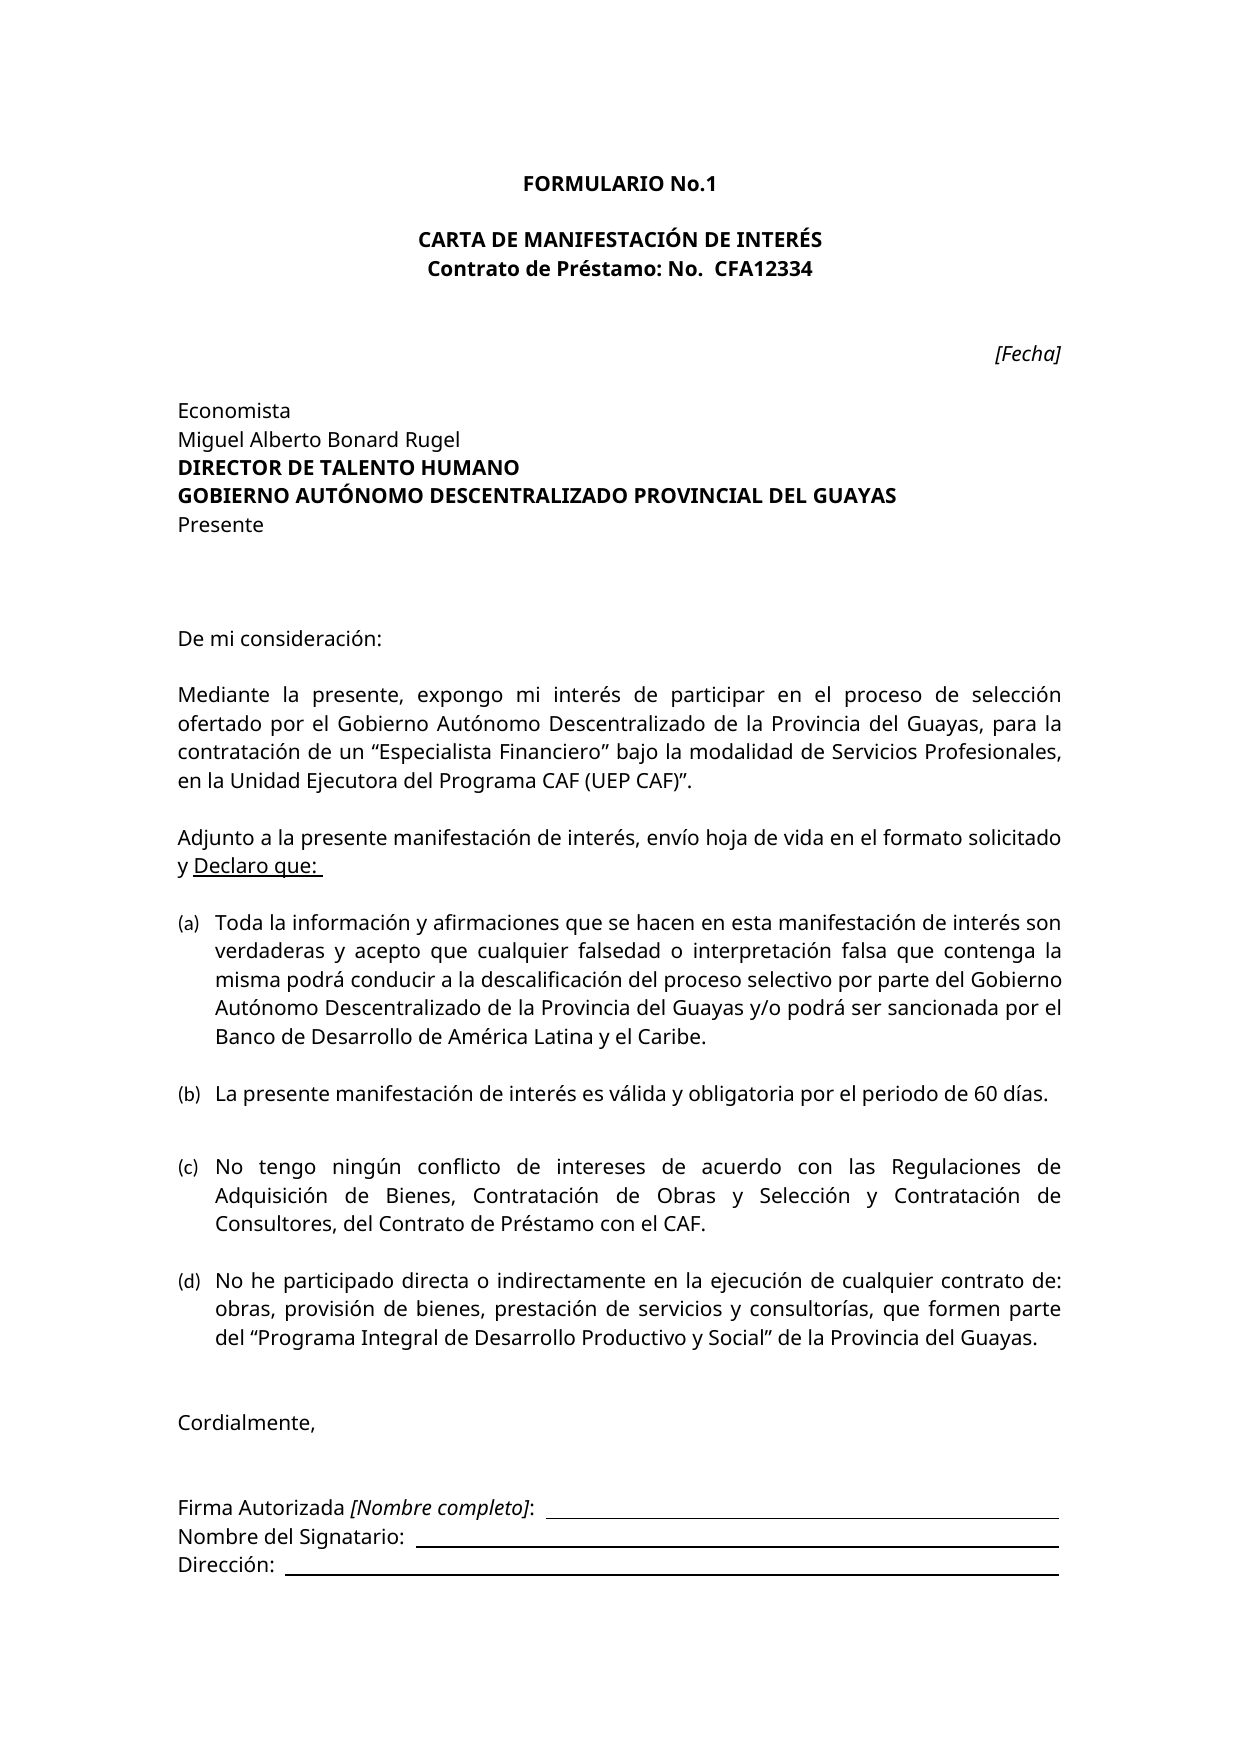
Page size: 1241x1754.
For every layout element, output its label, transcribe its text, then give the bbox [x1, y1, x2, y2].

text [Fecha] [177, 339, 1063, 368]
text Mediante la presente, expongo mi interés de participar en el proceso de selección ofertado por el Gobierno Autónomo Descentralizado de la Provincia del Guayas, para la contratación de un “Especialista Financiero” bajo la modalidad de Servicios Profesionales, en la Unidad Ejecutora del Programa CAF (UEP CAF)”. [177, 681, 1063, 794]
text Economista [177, 396, 1063, 425]
text De mi consideración: [177, 624, 1063, 652]
list No he participado directa o indirectamente en la ejecución de cualquier contrato de: obras, provisión de bienes, prestación de servicios y consultorías, que formen parte del “Programa Integral de Desarrollo Productivo y Social” de la Provincia del Guayas. [177, 1266, 1063, 1351]
text Firma Autorizada [Nombre completo]: [177, 1493, 1063, 1522]
text Dirección: [177, 1550, 1063, 1579]
text Adjunto a la presente manifestación de interés, envío hoja de vida en el formato solicitado y Declaro que: [177, 823, 1063, 880]
text CARTA DE MANIFESTACIÓN DE INTERÉS [177, 226, 1063, 254]
text Presente [177, 510, 1063, 538]
text Miguel Alberto Bonard Rugel [177, 425, 1063, 453]
text GOBIERNO AUTÓNOMO DESCENTRALIZADO PROVINCIAL DEL GUAYAS [177, 482, 1063, 510]
text Cordialmente, [177, 1408, 1063, 1437]
text Nombre del Signatario: [177, 1522, 1063, 1550]
text FORMULARIO No.1 [177, 169, 1063, 197]
list No tengo ningún conflicto de intereses de acuerdo con las Regulaciones de Adquisición de Bienes, Contratación de Obras y Selección y Contratación de Consultores, del Contrato de Préstamo con el CAF. [177, 1152, 1063, 1238]
text Contrato de Préstamo: No. CFA12334 [177, 254, 1063, 282]
list La presente manifestación de interés es válida y obligatoria por el periodo de 60 días. [177, 1079, 1063, 1107]
text DIRECTOR DE TALENTO HUMANO [177, 453, 1063, 482]
list Toda la información y afirmaciones que se hacen en esta manifestación de interés son verdaderas y acepto que cualquier falsedad o interpretación falsa que contenga la misma podrá conducir a la descalificación del proceso selectivo por parte del Gobierno Autónomo Descentralizado de la Provincia del Guayas y/o podrá ser sancionada por el Banco de Desarrollo de América Latina y el Caribe. [177, 908, 1063, 1050]
